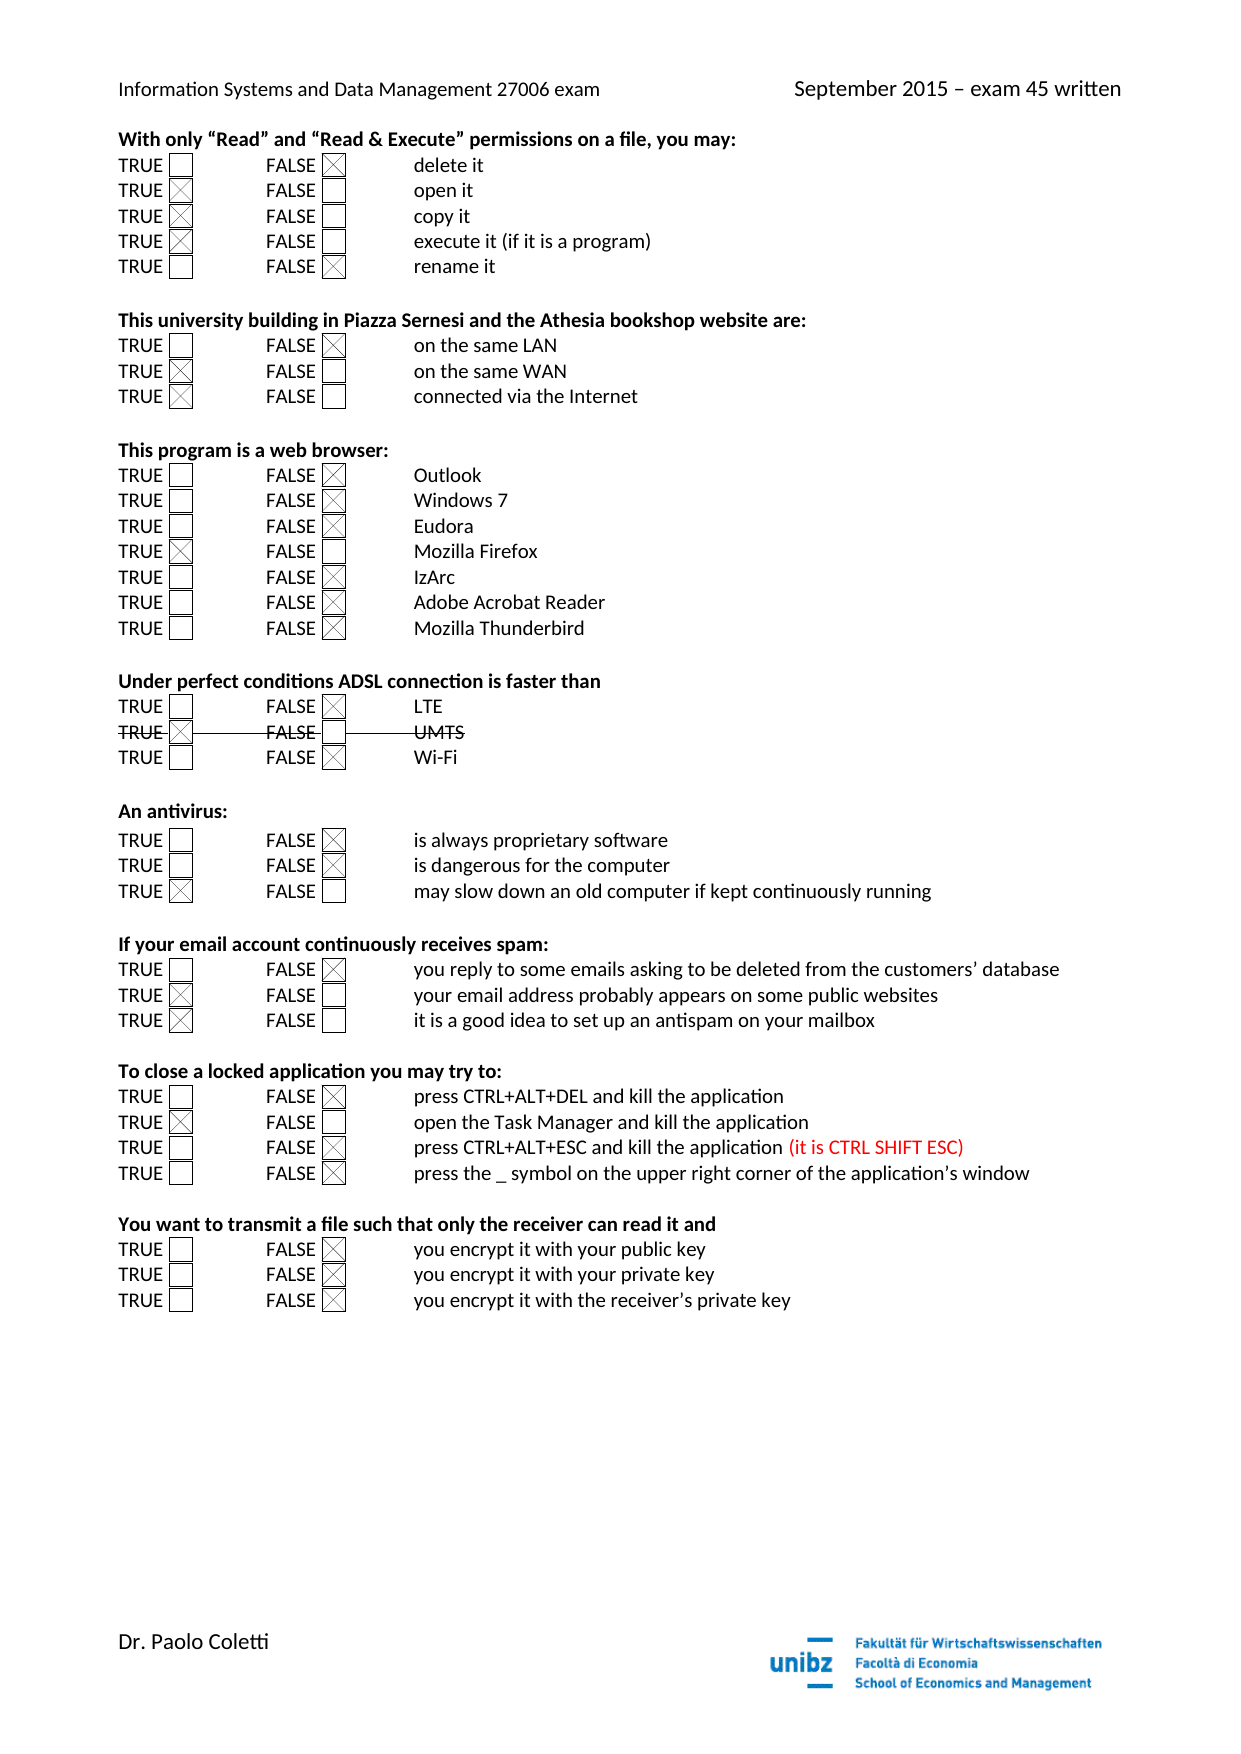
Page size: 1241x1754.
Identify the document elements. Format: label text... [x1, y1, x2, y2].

text TRUE FALSE copy it [118, 203, 169, 228]
text TRUE FALSE you encrypt it with your private key [118, 1262, 322, 1287]
text TRUE FALSE rename it [118, 254, 322, 279]
text You want to transmit a file such that only the receiver can read it and TRUE FALSE you encrypt it with your public key [118, 1211, 1122, 1262]
text This program is a web browser: TRUE FALSE Outlook TRUE FALSE Windows 7 TRUE FALSE Eudora TRUE FALSE Mozilla Firefox TRUE FALSE IzArc TRUE FALSE Adobe Acrobat Reader TRUE FALSE Mozilla Thunderbird [118, 409, 1122, 668]
text TRUE FALSE is always proprietary software [345, 827, 1122, 852]
text TRUE FALSE delete it [345, 152, 1122, 177]
text TRUE FALSE execute it (if it is a program) [118, 228, 1122, 254]
picture [760, 1628, 1112, 1699]
text TRUE FALSE is dangerous for the computer [118, 852, 1122, 878]
text TRUE FALSE open the Task Manager and kill the application [118, 1109, 1122, 1134]
text TRUE FALSE may slow down an old computer if kept continuously running [193, 878, 1122, 903]
text TRUE FALSE delete it [118, 152, 322, 177]
text TRUE FALSE your email address probably appears on some public websites [118, 982, 1122, 1007]
text An antivirus: [118, 798, 1122, 823]
text TRUE FALSE copy it [193, 203, 1122, 228]
text To close a locked application you may try to: TRUE FALSE press CTRL+ALT+DEL and kill the application [118, 1058, 1122, 1109]
text If your email account continuously receives spam: TRUE FALSE you reply to some emails asking to be deleted from the customers’ database [118, 903, 1122, 982]
text TRUE FALSE you encrypt it with the receiver’s private key [118, 1287, 1122, 1312]
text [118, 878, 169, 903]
text TRUE FALSE is always proprietary software [118, 827, 322, 852]
text TRUE FALSE press CTRL+ALT+ESC and kill the application (it is CTRL SHIFT ESC) [118, 1134, 1122, 1160]
text This university building in Piazza Sernesi and the Athesia bookshop website are: [118, 279, 1122, 332]
text TRUE FALSE it is a good idea to set up an antispam on your mailbox [118, 1007, 1122, 1033]
text TRUE FALSE on the same LAN TRUE FALSE on the same WAN TRUE FALSE connected via the Internet [118, 332, 1122, 409]
text Under perfect conditions ADSL connection is faster than TRUE FALSE LTE TRUE FALSE UMTS TRUE FALSE Wi-Fi [118, 668, 1122, 798]
text TRUE FALSE rename it [345, 254, 1122, 279]
text TRUE FALSE open it [118, 177, 1122, 203]
text TRUE FALSE press the _ symbol on the upper right corner of the application’s window [118, 1160, 322, 1185]
text TRUE FALSE press the _ symbol on the upper right corner of the application’s window [345, 1160, 1122, 1185]
text TRUE FALSE you encrypt it with your private key [345, 1262, 1122, 1287]
text With only “Read” and “Read & Execute” permissions on a file, you may: [118, 127, 1122, 152]
